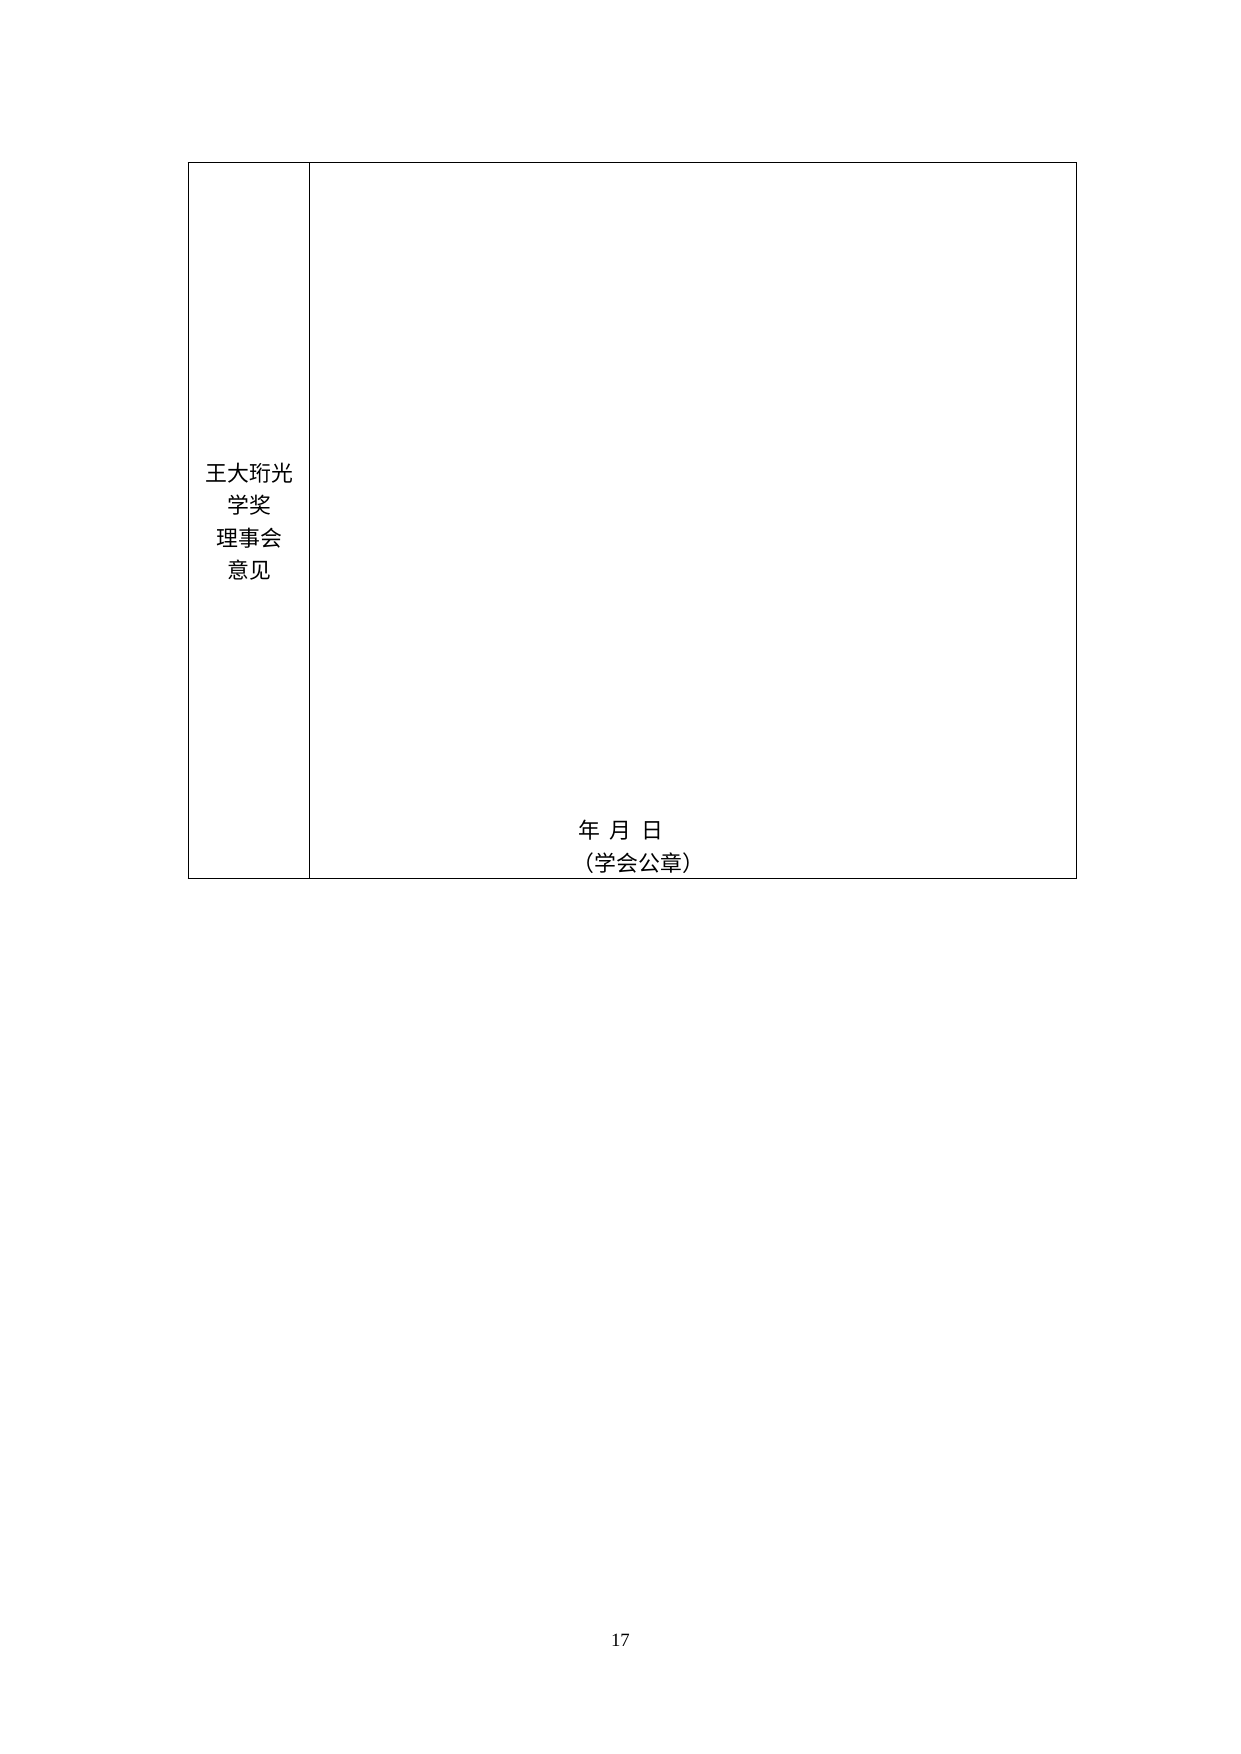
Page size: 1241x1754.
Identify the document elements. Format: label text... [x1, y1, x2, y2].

table_cell 王大珩光学奖 理事会 意见 [189, 163, 309, 878]
table_cell 年 月 日 （学会公章） [310, 163, 1076, 878]
